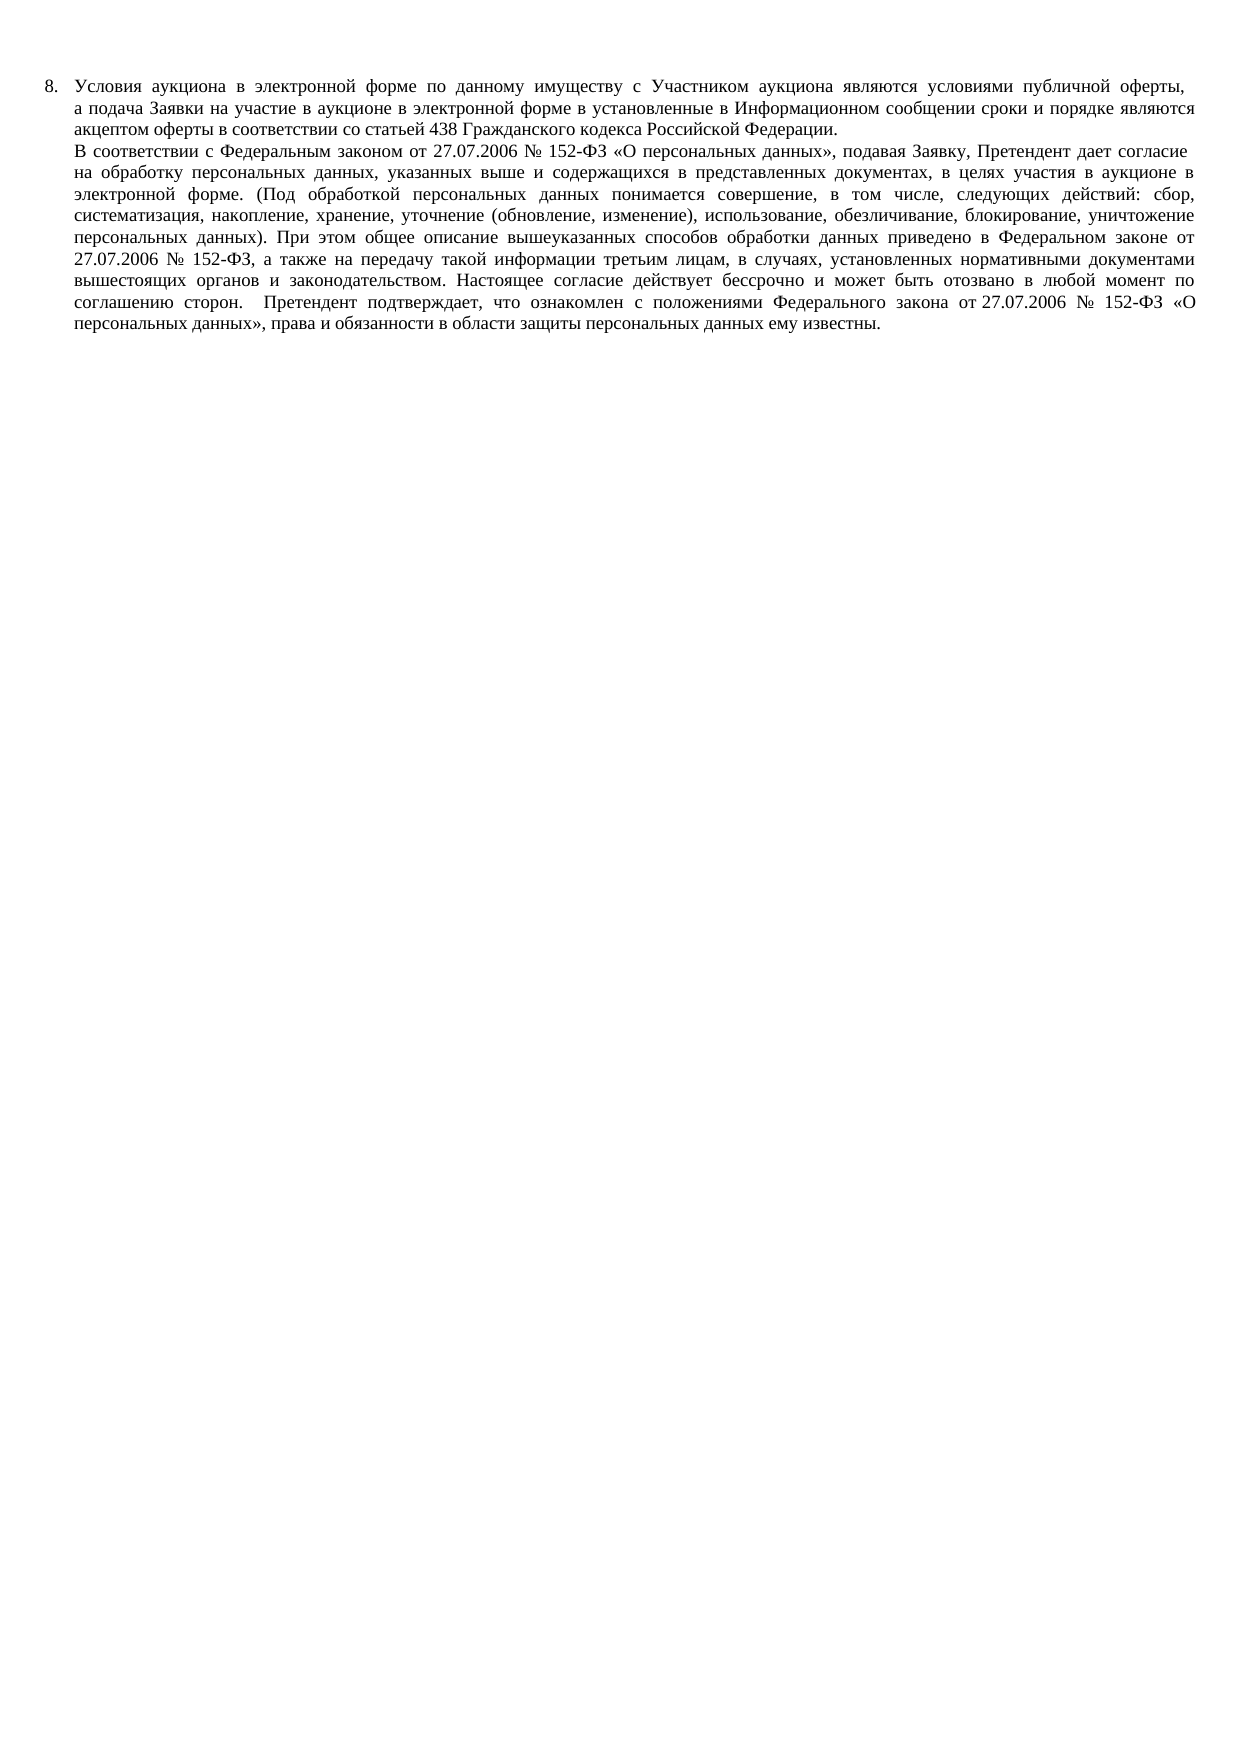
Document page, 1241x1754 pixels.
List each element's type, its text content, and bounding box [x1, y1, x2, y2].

text В соответствии с Федеральным законом от 27.07.2006 № 152-ФЗ «О персональных данных», подавая Заявку, Претендент дает согласие на обработку персональных данных, указанных выше и содержащихся в представленных документах, в целях участия в аукционе в электронной форме. (Под обработкой персональных данных понимается совершение, в том числе, следующих действий: сбор, систематизация, накопление, хранение, уточнение (обновление, изменение), использование, обезличивание, блокирование, уничтожение персональных данных). При этом общее описание вышеуказанных способов обработки данных приведено в Федеральном законе от 27.07.2006 № 152-ФЗ, а также на передачу такой информации третьим лицам, в случаях, установленных нормативными документами вышестоящих органов и законодательством. Настоящее согласие действует бессрочно и может быть отозвано в любой момент по соглашению сторон. Претендент подтверждает, что ознакомлен с положениями Федерального закона от 27.07.2006 № 152-ФЗ «О персональных данных», права и обязанности в области защиты персональных данных ему известны. [74, 140, 1196, 334]
list Условия аукциона в электронной форме по данному имуществу с Участником аукциона являются условиями публичной оферты, а подача Заявки на участие в аукционе в электронной форме в установленные в Информационном сообщении сроки и порядке являются акцептом оферты в соответствии со статьей 438 Гражданского кодекса Российской Федерации. [44, 75, 1196, 140]
